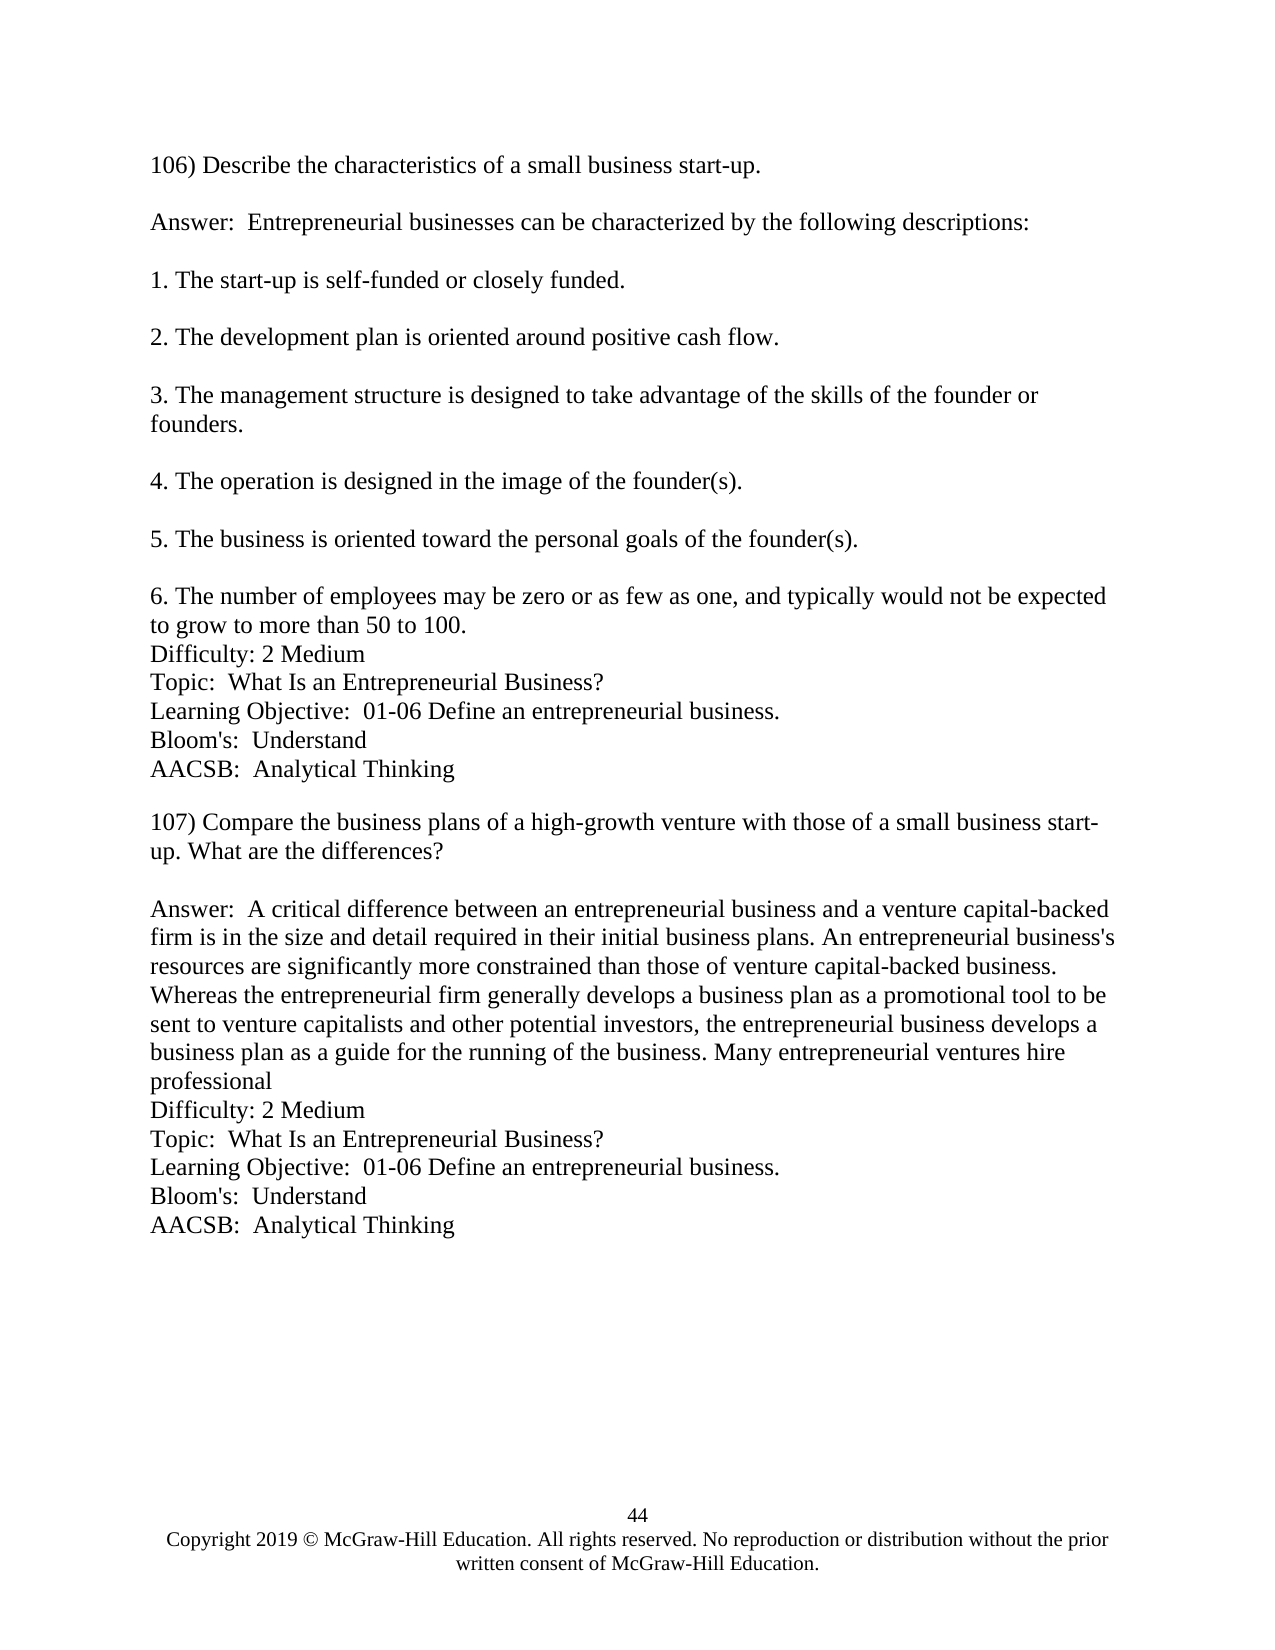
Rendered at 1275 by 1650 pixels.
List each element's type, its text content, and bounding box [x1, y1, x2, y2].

text 1. The start-up is self-funded or closely funded. [150, 265, 1125, 294]
text Topic: What Is an Entrepreneurial Business? [150, 667, 1125, 696]
text AACSB: Analytical Thinking [150, 754, 1125, 782]
text Bloom's: Understand [150, 725, 1125, 754]
text Difficulty: 2 Medium [150, 1095, 1125, 1124]
text 5. The business is oriented toward the personal goals of the founder(s). [150, 524, 1125, 552]
text 107) Compare the business plans of a high-growth venture with those of a small business start-up. What are the differences? [150, 807, 1125, 865]
text 3. The management structure is designed to take advantage of the skills of the founder or founders. [150, 380, 1125, 437]
text 4. The operation is designed in the image of the founder(s). [150, 466, 1125, 495]
text Difficulty: 2 Medium [150, 639, 1125, 667]
text 106) Describe the characteristics of a small business start-up. [150, 150, 1125, 179]
text Answer: A critical difference between an entrepreneurial business and a venture capital-backed firm is in the size and detail required in their initial business plans. An entrepreneurial business's resources are significantly more constrained than those of venture capital-backed business. Whereas the entrepreneurial firm generally develops a business plan as a promotional tool to be sent to venture capitalists and other potential investors, the entrepreneurial business develops a business plan as a guide for the running of the business. Many entrepreneurial ventures hire professional [150, 894, 1125, 1095]
text 6. The number of employees may be zero or as few as one, and typically would not be expected to grow to more than 50 to 100. [150, 581, 1125, 639]
text AACSB: Analytical Thinking [150, 1210, 1125, 1239]
text Answer: Entrepreneurial businesses can be characterized by the following descriptions: [150, 207, 1125, 236]
text Topic: What Is an Entrepreneurial Business? [150, 1124, 1125, 1152]
text Learning Objective: 01-06 Define an entrepreneurial business. [150, 1152, 1125, 1181]
text 2. The development plan is oriented around positive cash flow. [150, 322, 1125, 351]
text Learning Objective: 01-06 Define an entrepreneurial business. [150, 696, 1125, 725]
text Bloom's: Understand [150, 1181, 1125, 1210]
